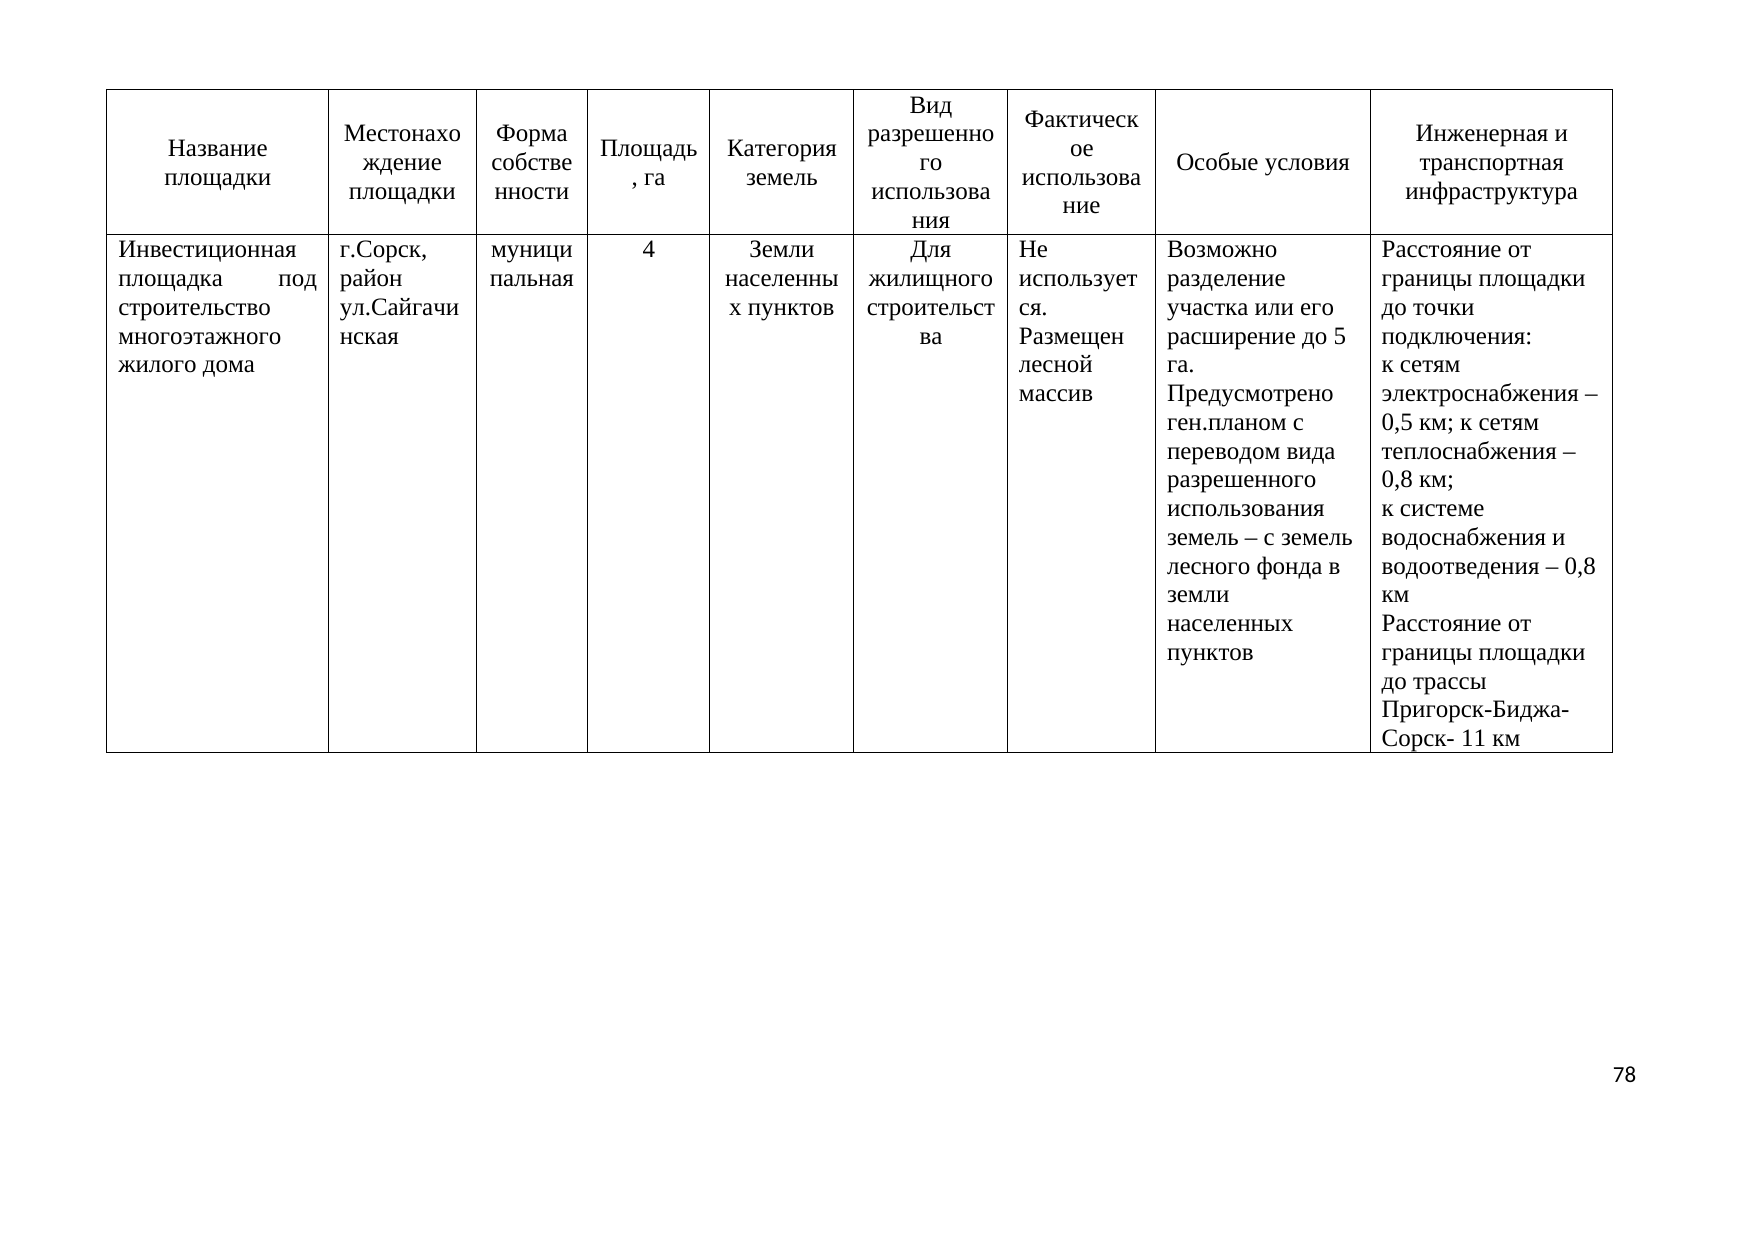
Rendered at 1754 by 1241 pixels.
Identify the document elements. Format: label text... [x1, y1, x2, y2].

table_header Местонахождение площадки [329, 90, 476, 233]
table_cell Земли населенных пунктов [710, 235, 853, 752]
table_cell 4 [588, 235, 709, 752]
table_header Особые условия [1156, 90, 1370, 233]
table_cell г.Сорск, район ул.Сайгачинская [329, 235, 476, 752]
table_cell Не используется. Размещен лесной массив [1008, 235, 1155, 752]
table_header Площадь, га [588, 90, 709, 233]
table_cell муниципальная [477, 235, 587, 752]
table_header Категория земель [710, 90, 853, 233]
table_header Вид разрешенного использования [854, 90, 1007, 233]
table_header Фактическое использование [1008, 90, 1155, 233]
table_cell Инвестиционная площадка под строительство многоэтажного жилого дома [107, 235, 328, 752]
table_header Название площадки [107, 90, 328, 233]
table_header Инженерная и транспортная инфраструктура [1371, 90, 1612, 233]
table_cell Для жилищного строительства [854, 235, 1007, 752]
table_cell Расстояние от границы площадки до точки подключения: к сетям электроснабжения – ; к сетям теплоснабжения – ; к системе водоснабжения и водоотведения – Расстояние от границы площадки до трассы Пригорск-Биджа-Сорск- [1371, 235, 1612, 752]
table_header Форма собственности [477, 90, 587, 233]
table_cell Возможно разделение участка или его расширение до . Предусмотрено ген.планом с переводом вида разрешенного использования земель – с земель лесного фонда в земли населенных пунктов [1156, 235, 1370, 752]
